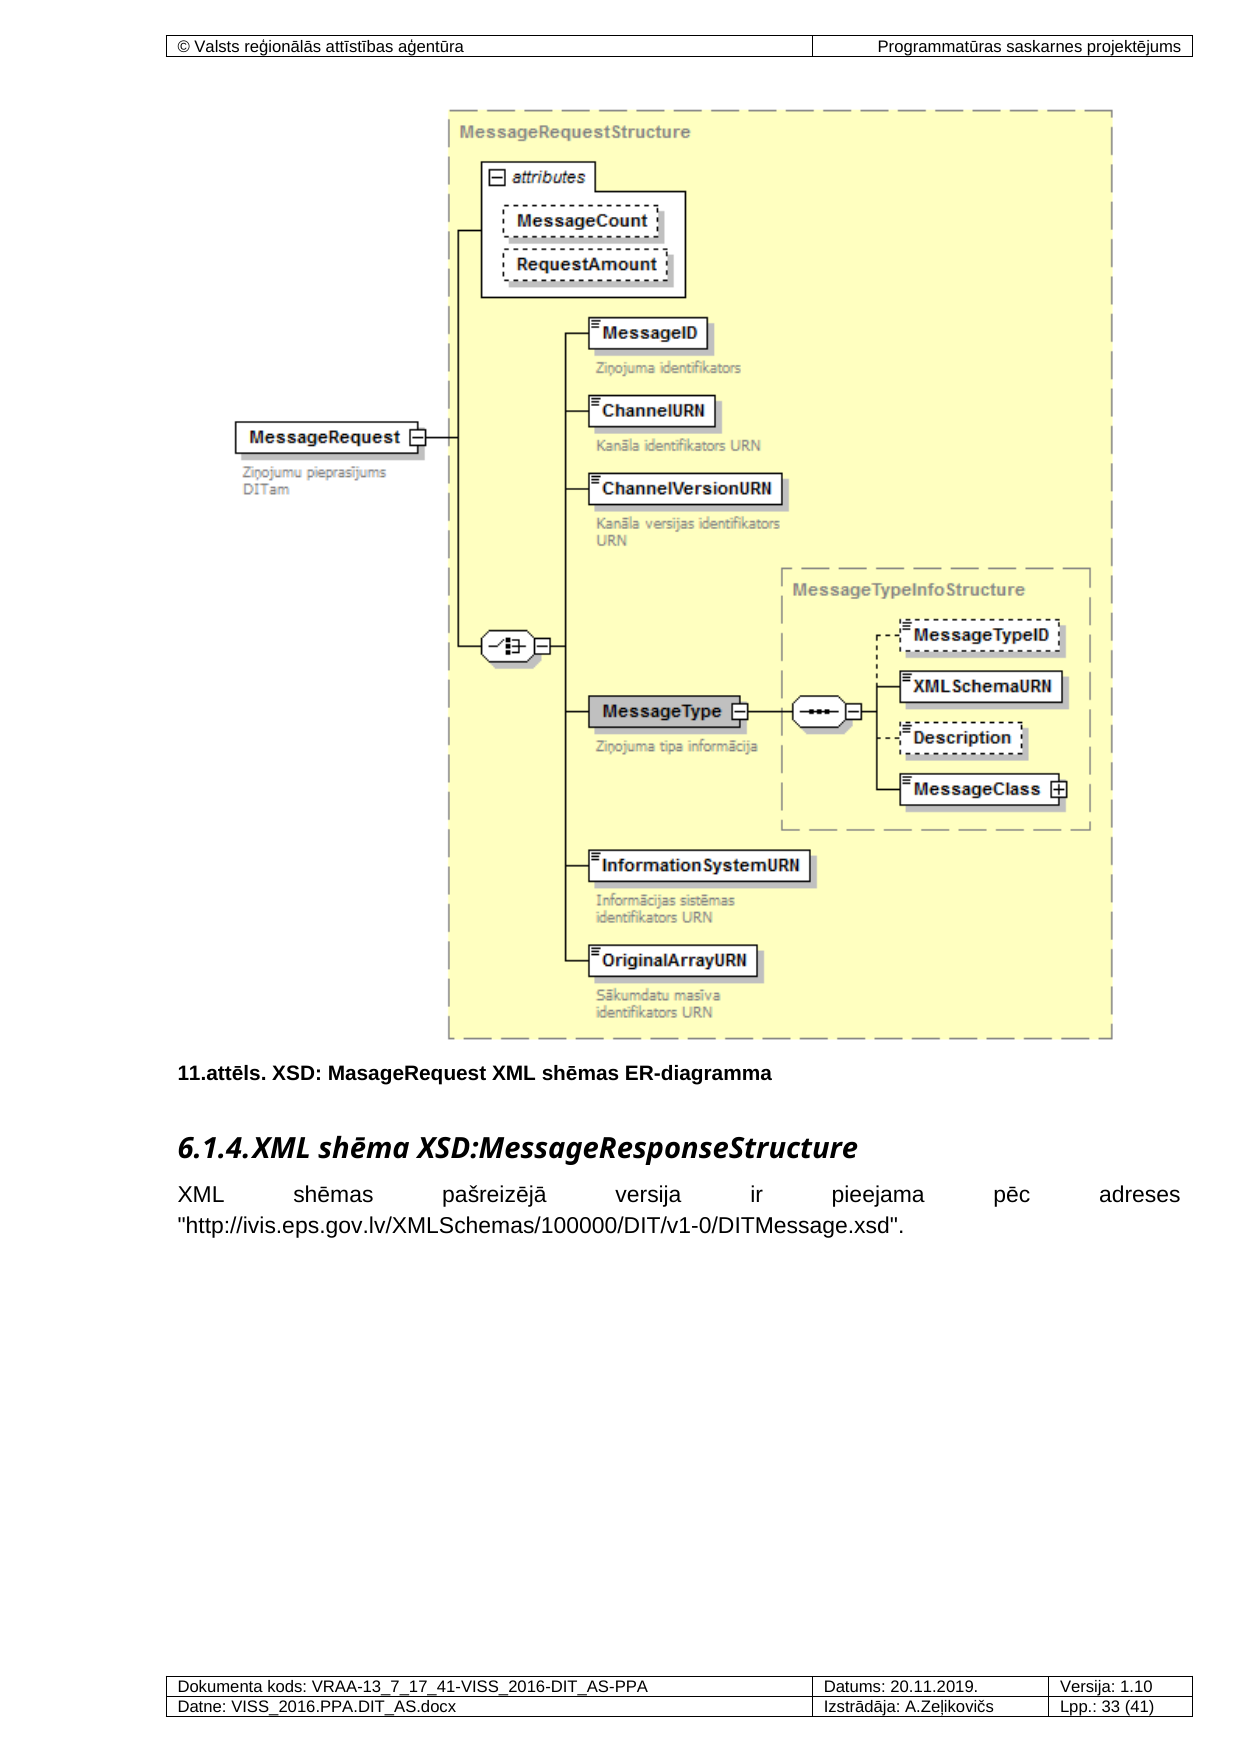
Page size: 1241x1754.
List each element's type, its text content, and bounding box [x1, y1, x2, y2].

text XML shēmas pašreizējā versija ir pieejama pēc adreses "http://ivis.eps.gov.lv/XMLSchemas/100000/DIT/v1-0/DITMessage.xsd". [177, 1181, 1181, 1239]
text 11.attēls. XSD: MasageRequest XML shēmas ER-diagramma [177, 1061, 1181, 1085]
picture [229, 93, 1130, 1049]
subtitle XML shēma XSD:MessageResponseStructure [177, 1127, 1181, 1167]
